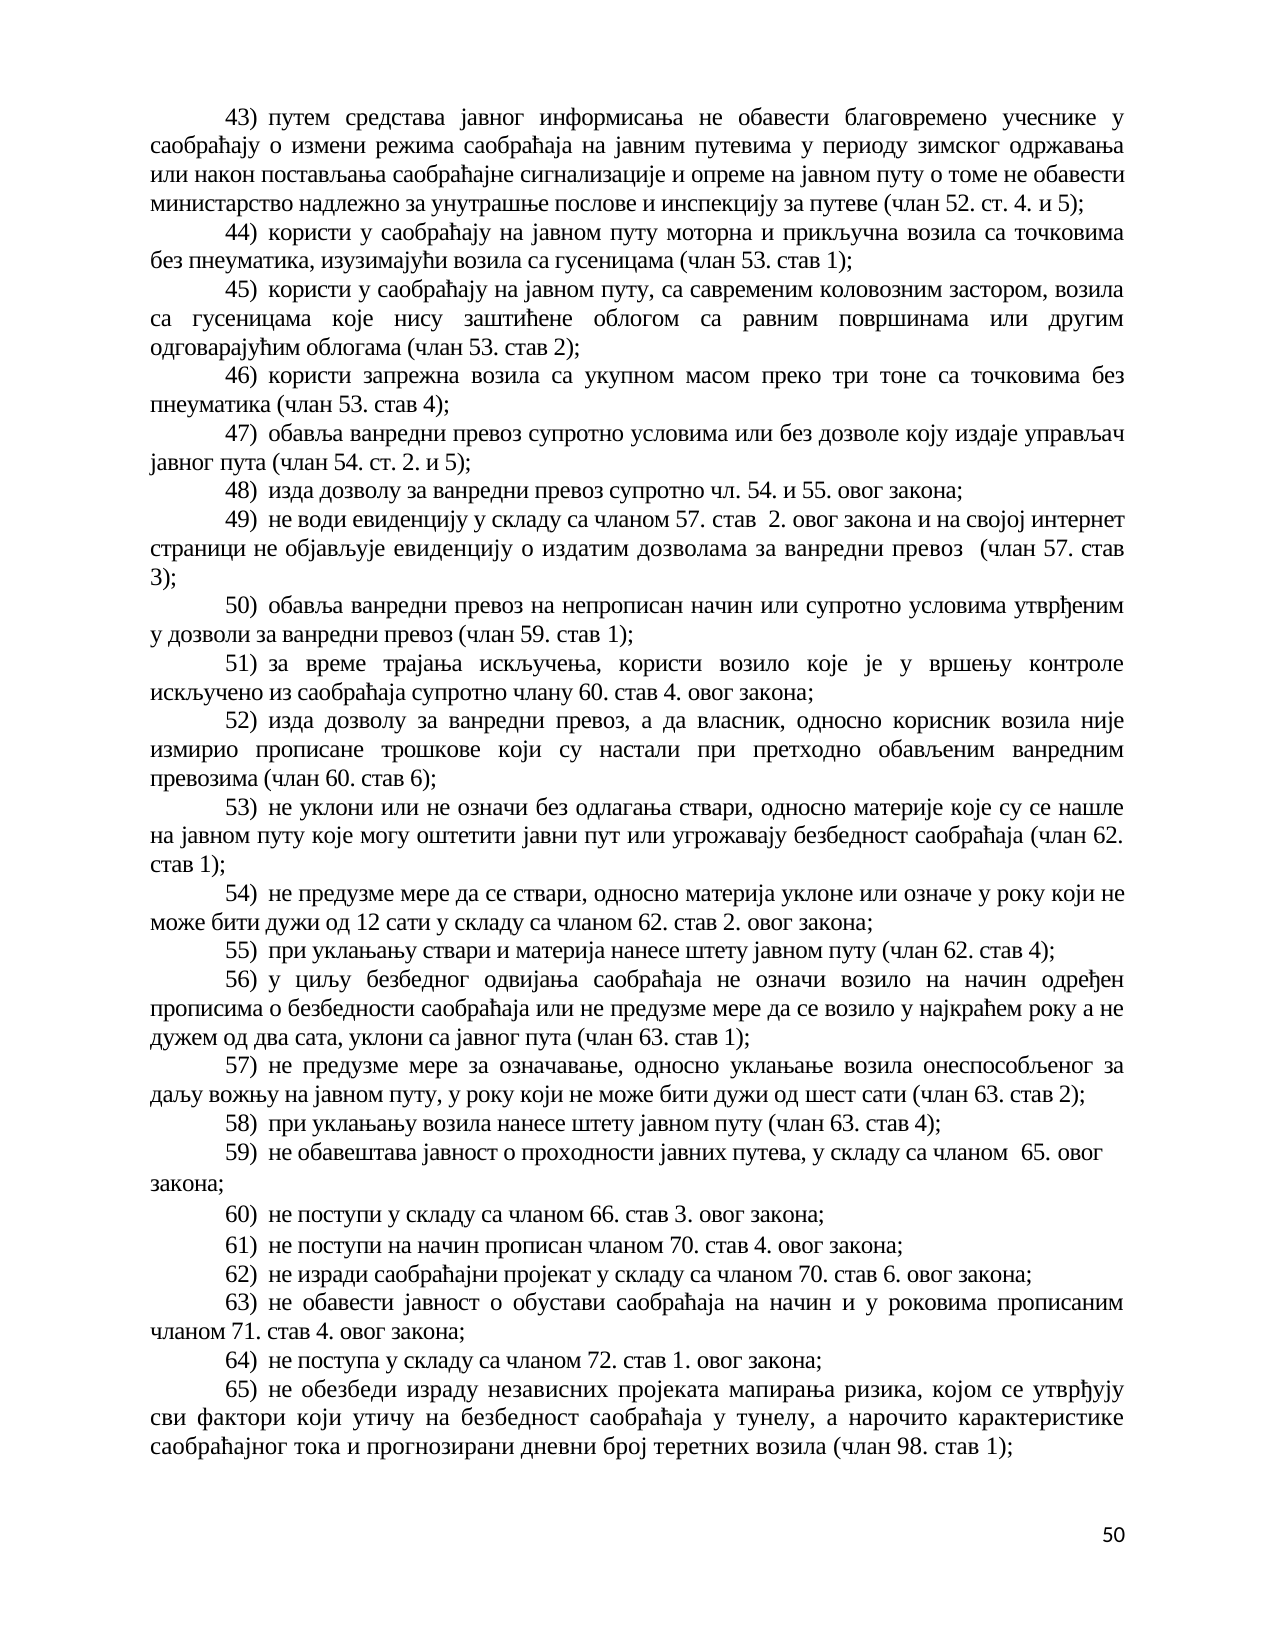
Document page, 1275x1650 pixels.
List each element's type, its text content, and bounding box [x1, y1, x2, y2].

list при уклањању ствари и материја нанесе штету јавном путу (члан 62. став 4); [150, 936, 1125, 964]
list не уклони или не означи без одлагања ствари, односно материје које су се нашле на јавном путу које могу оштетити јавни пут или угрожавају безбедност саобраћаја (члан 62. став 1); [150, 792, 1125, 878]
list користи запрежна возила са укупном масом преко три тоне са точковима без пнеуматика (члан 53. став 4); [150, 361, 1125, 418]
list не поступа у складу са чланом 72. став 1. овог закона; [150, 1345, 1125, 1374]
list за време трајања искључења, користи возило које је у вршењу контроле искључено из саобраћаја супротно члану 60. став 4. овог закона; [150, 648, 1125, 706]
list изда дозволу за ванредни превоз, а да власник, односно корисник возила није измирио прописане трошкове који су настали при претходно обављеним ванредним превозима (члан 60. став 6); [150, 706, 1125, 792]
list не обавештава јавност о проходности јавних путева, у складу са чланом 65. овог закона; [150, 1137, 1125, 1197]
list у циљу безбедног одвијања саобраћаја не означи возило на начин одређен прописима о безбедности саобраћаја или не предузме мере да се возило у најкраћем року а не дужем од два сата, уклони са јавног пута (члан 63. став 1); [150, 964, 1125, 1051]
list користи у саобраћају на јавном путу, са савременим коловозним застором, возила са гусеницама које нису заштићене облогом са равним површинама или другим одговарајућим облогама (члан 53. став 2); [150, 274, 1125, 361]
list не поступи на начин прописан чланом 70. став 4. овог закона; [150, 1230, 1125, 1259]
list путем средстава јавног информисања не обавести благовремено учеснике у саобраћају о измени режима саобраћаја на јавним путевима у периоду зимског одржавања или након постављања саобраћајне сигнализације и опреме на јавном путу о томе не обавести министарство надлежно за унутрашње послове и инспекцију за путеве (члан 52. ст. 4. и 5); [150, 102, 1125, 217]
list обавља ванредни превоз на непрописан начин или супротно условима утврђеним у дозволи за ванредни превоз (члан 59. став 1); [150, 591, 1125, 648]
list изда дозволу за ванредни превоз супротно чл. 54. и 55. овог закона; [150, 476, 1125, 504]
list не обавести јавност о обустави саобраћаја на начин и у роковима прописаним чланом 71. став 4. овог закона; [150, 1287, 1125, 1345]
list не предузме мере да се ствари, односно материја уклоне или означе у року који не може бити дужи од 12 сати у складу са чланом 62. став 2. овог закона; [150, 878, 1125, 936]
list не предузме мере за означавање, односно уклањање возила онеспособљеног за даљу вожњу на јавном путу, у року који не може бити дужи од шест сати (члан 63. став 2); [150, 1051, 1125, 1108]
list користи у саобраћају на јавном путу моторна и прикључна возила са точковима без пнеуматика, изузимајући возила са гусеницама (члан 53. став 1); [150, 217, 1125, 274]
list не обезбеди израду независних пројеката мапирања ризика, којом се утврђују сви фактори који утичу на безбедност саобраћаја у тунелу, а нарочито карактеристике саобраћајног тока и прогнозирани дневни број теретних возила (члан 98. став 1); [150, 1374, 1125, 1460]
list не води евиденцију у складу са чланом 57. став 2. овог закона и на својој интернет страници не објављује евиденцију о издатим дозволама за ванредни превоз (члан 57. став 3); [150, 504, 1125, 591]
list обавља ванредни превоз супротно условима или без дозволе коју издаје управљач јавног пута (члан 54. ст. 2. и 5); [150, 418, 1125, 476]
list не поступи у складу са чланом 66. став 3. овог закона; [150, 1199, 1125, 1228]
list при уклањању возила нанесе штету јавном путу (члан 63. став 4); [150, 1108, 1125, 1137]
list не изради саобраћајни пројекат у складу са чланом 70. став 6. овог закона; [150, 1259, 1125, 1287]
